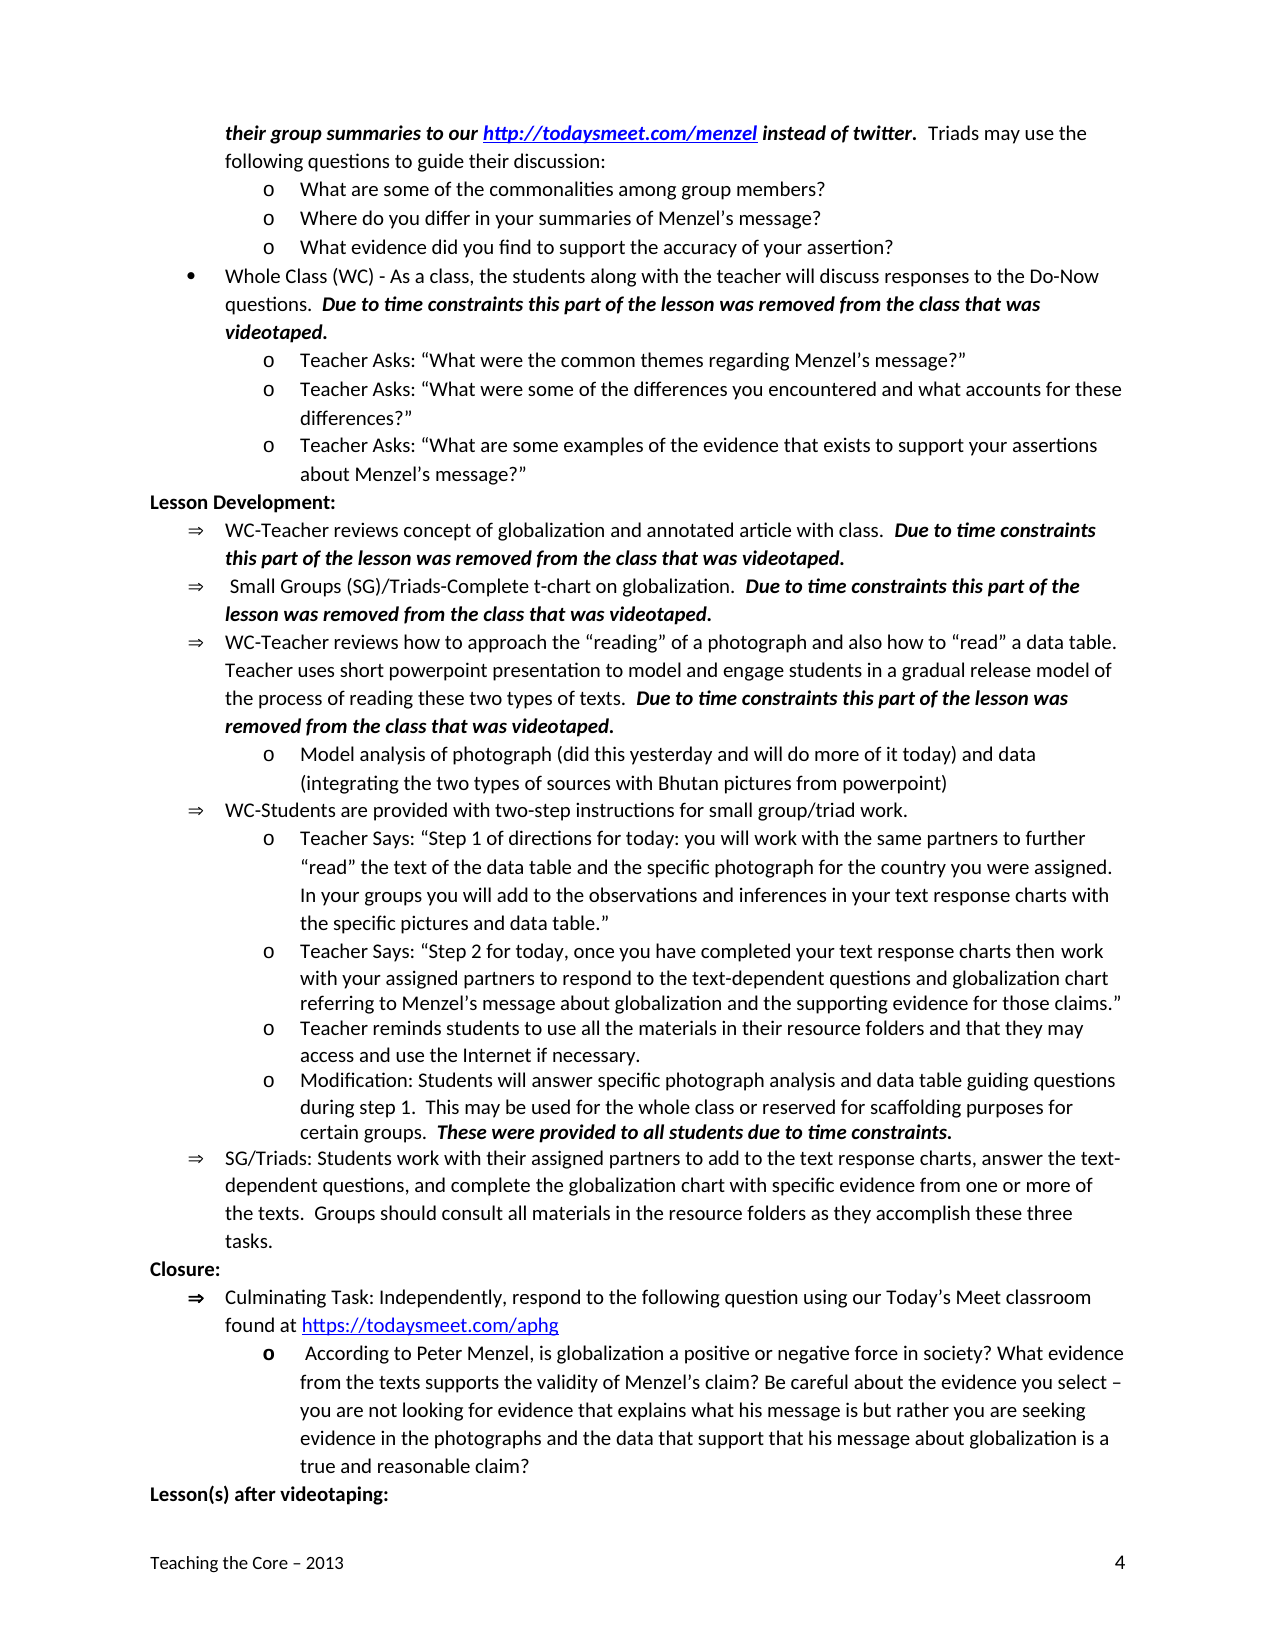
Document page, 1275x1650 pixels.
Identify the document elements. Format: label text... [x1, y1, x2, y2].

list SG/Triads: Students work with their assigned partners to add to the text response charts, answer the text-dependent questions, and complete the globalization chart with specific evidence from one or more of the texts. Groups should consult all materials in the resource folders as they accomplish these three tasks. [187, 1145, 1125, 1254]
list WC-Teacher reviews how to approach the “reading” of a photograph and also how to “read” a data table. Teacher uses short powerpoint presentation to model and engage students in a gradual release model of the process of reading these two types of texts. Due to time constraints this part of the lesson was removed from the class that was videotaped. [187, 629, 1125, 738]
list WC-Teacher reviews concept of globalization and annotated article with class. Due to time constraints this part of the lesson was removed from the class that was videotaped. [187, 517, 1125, 571]
list What are some of the commonalities among group members? [262, 176, 1125, 202]
list What evidence did you find to support the accuracy of your assertion? [262, 234, 1125, 260]
list Teacher reminds students to use all the materials in their resource folders and that they may access and use the Internet if necessary. [262, 1016, 1125, 1067]
list WC-Students are provided with two-step instructions for small group/triad work. [187, 798, 1125, 823]
list Teacher Asks: “What were some of the differences you encountered and what accounts for these differences?” [262, 376, 1125, 430]
list Teacher Asks: “What are some examples of the evidence that exists to support your assertions about Menzel’s message?” [262, 433, 1125, 487]
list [187, 120, 1125, 173]
text Lesson(s) after videotaping: [150, 1481, 1125, 1506]
list Culminating Task: Independently, respond to the following question using our Today’s Meet classroom found at https://todaysmeet.com/aphg [187, 1284, 1125, 1338]
text Closure: [150, 1256, 1125, 1282]
text Lesson Development: [150, 489, 1125, 515]
list Teacher Asks: “What were the common themes regarding Menzel’s message?” [262, 347, 1125, 373]
list According to Peter Menzel, is globalization a positive or negative force in society? What evidence from the texts supports the validity of Menzel’s claim? Be careful about the evidence you select – you are not looking for evidence that explains what his message is but rather you are seeking evidence in the photographs and the data that support that his message about globalization is a true and reasonable claim? [262, 1340, 1125, 1478]
list Teacher Says: “Step 1 of directions for today: you will work with the same partners to further “read” the text of the data table and the specific photograph for the country you were assigned. In your groups you will add to the observations and inferences in your text response charts with the specific pictures and data table.” [262, 826, 1125, 936]
list Small Groups (SG)/Triads-Complete t-chart on globalization. Due to time constraints this part of the lesson was removed from the class that was videotaped. [187, 573, 1125, 627]
list Teacher Says: “Step 2 for today, once you have completed your text response charts then work with your assigned partners to respond to the text-dependent questions and globalization chart referring to Menzel’s message about globalization and the supporting evidence for those claims.” [262, 938, 1125, 1016]
list Where do you differ in your summaries of Menzel’s message? [262, 205, 1125, 231]
list Whole Class (WC) - As a class, the students along with the teacher will discuss responses to the Do-Now questions. Due to time constraints this part of the lesson was removed from the class that was videotaped. [187, 263, 1125, 344]
list Model analysis of photograph (did this yesterday and will do more of it today) and data (integrating the two types of sources with Bhutan pictures from powerpoint) [262, 741, 1125, 795]
list Modification: Students will answer specific photograph analysis and data table guiding questions during step 1. This may be used for the whole class or reserved for scaffolding purposes for certain groups. These were provided to all students due to time constraints. [262, 1067, 1125, 1145]
